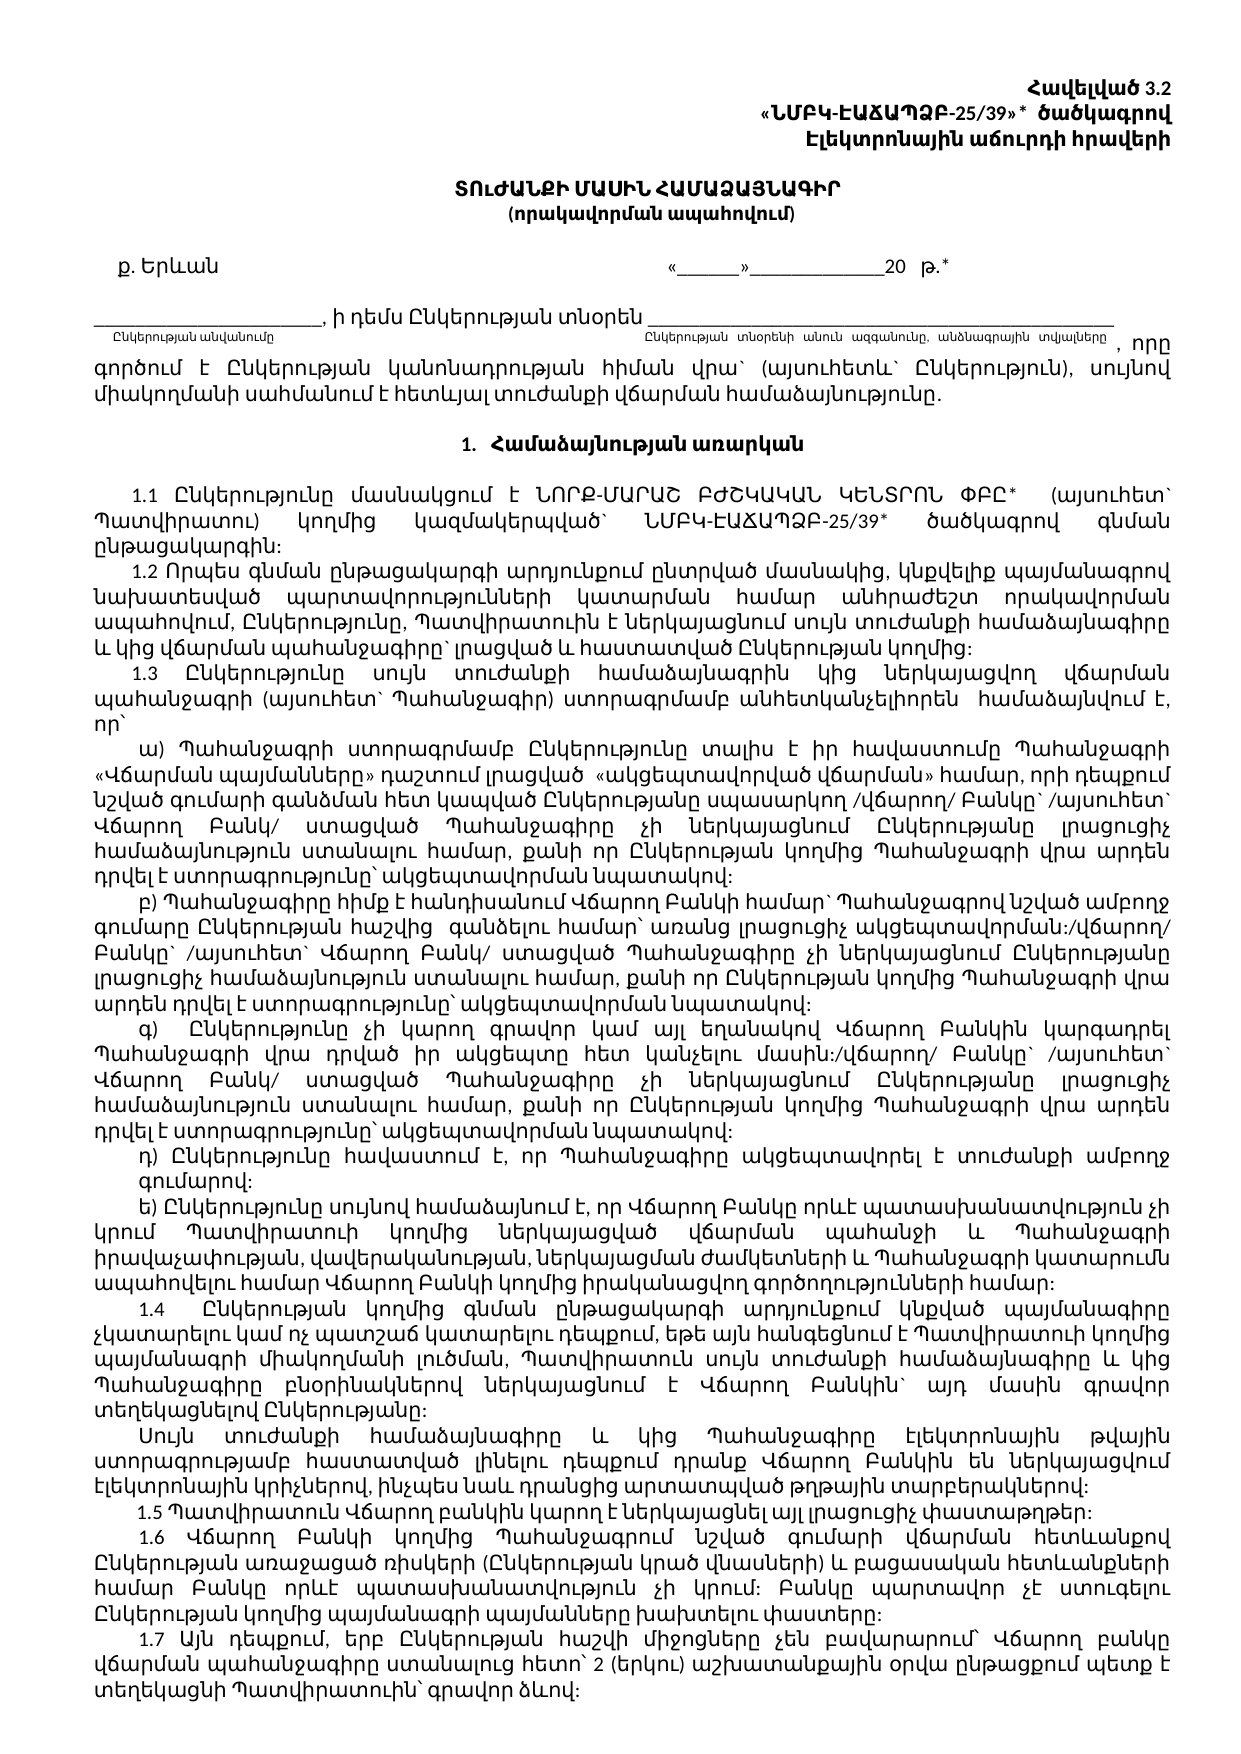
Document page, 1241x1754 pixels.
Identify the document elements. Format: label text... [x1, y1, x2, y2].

text բ) Պահանջագիրը հիմք է հանդիսանում Վճարող Բանկի համար` Պահանջագրով նշված ամբողջ գումարը Ընկերության հաշվից գանձելու համար՝ առանց լրացուցիչ ակցեպտավորման:/վճարող/ Բանկը` /այսուհետ` Վճարող Բանկ/ ստացված Պահանջագիրը չի ներկայացնում Ընկերությանը լրացուցիչ համաձայնություն ստանալու համար, քանի որ Ընկերության կողմից Պահանջագրի վրա արդեն դրվել է ստորագրությունը՝ ակցեպտավորման նպատակով: [94, 889, 1171, 1016]
text ______________________, ի դեմս Ընկերության տնօրեն _____________________________________________ [94, 304, 1171, 330]
text Ընկերության անվանումը Ընկերության տնօրենի անուն ազգանունը, անձնագրային տվյալները , որը գործում է Ընկերության կանոնադրության հիման վրա` (այսուհետև` Ընկերություն), սույնով միակողմանի սահմանում է հետևյալ տուժանքի վճարման համաձայնությունը. [94, 330, 1171, 406]
text գ) Ընկերությունը չի կարող գրավոր կամ այլ եղանակով Վճարող Բանկին կարգադրել Պահանջագրի վրա դրված իր ակցեպտը հետ կանչելու մասին:/վճարող/ Բանկը` /այսուհետ` Վճարող Բանկ/ ստացված Պահանջագիրը չի ներկայացնում Ընկերությանը լրացուցիչ համաձայնություն ստանալու համար, քանի որ Ընկերության կողմից Պահանջագրի վրա արդեն դրվել է ստորագրությունը՝ ակցեպտավորման նպատակով: [94, 1016, 1171, 1143]
text 1.1 Ընկերությունը մասնակցում է ՆՈՐՔ-ՄԱՐԱՇ ԲԺՇԿԱԿԱՆ ԿԵՆՏՐՈՆ ՓԲԸ* (այսուհետ` Պատվիրատու) կողմից կազմակերպված` ՆՄԲԿ-ԷԱՃԱՊՁԲ-25/39* ծածկագրով գնման ընթացակարգին: [94, 482, 1171, 559]
text 1.4 Ընկերության կողմից գնման ընթացակարգի արդյունքում կնքված պայմանագիրը չկատարելու կամ ոչ պատշաճ կատարելու դեպքում, եթե այն հանգեցնում է Պատվիրատուի կողմից պայմանագրի միակողմանի լուծման, Պատվիրատուն սույն տուժանքի համաձայնագիրը և կից Պահանջագիրը բնօրինակներով ներկայացնում է Վճարող Բանկին` այդ մասին գրավոր տեղեկացնելով Ընկերությանը: [94, 1296, 1171, 1423]
text 1.6 Վճարող Բանկի կողմից Պահանջագրում նշված գումարի վճարման հետևանքով Ընկերության առաջացած ռիսկերի (Ընկերության կրած վնասների) և բացասական հետևանքների համար Բանկը որևէ պատասխանատվություն չի կրում: Բանկը պարտավոր չէ ստուգելու Ընկերության կողմից պայմանագրի պայմանները խախտելու փաստերը: [94, 1524, 1171, 1626]
text (որակավորման ապահովում) [94, 202, 1171, 225]
text «ՆՄԲԿ-ԷԱՃԱՊՁԲ-25/39»* ծածկագրով [94, 100, 1171, 126]
text ք. Երևան «______»_____________20 թ.* [94, 254, 1171, 279]
text ա) Պահանջագրի ստորագրմամբ Ընկերությունը տալիս է իր հավաստումը Պահանջագրի «Վճարման պայմանները» դաշտում լրացված «ակցեպտավորված վճարման» համար, որի դեպքում նշված գումարի գանձման հետ կապված Ընկերությանը սպասարկող /վճարող/ Բանկը` /այսուհետ` Վճարող Բանկ/ ստացված Պահանջագիրը չի ներկայացնում Ընկերությանը լրացուցիչ համաձայնություն ստանալու համար, քանի որ Ընկերության կողմից Պահանջագրի վրա արդեն դրվել է ստորագրությունը՝ ակցեպտավորման նպատակով: [94, 737, 1171, 889]
text 1.2 Որպես գնման ընթացակարգի արդյունքում ընտրված մասնակից, կնքվելիք պայմանագրով նախատեսված պարտավորությունների կատարման համար անհրաժեշտ որակավորման ապահովում, Ընկերությունը, Պատվիրատուին է ներկայացնում սույն տուժանքի համաձայնագիրը և կից վճարման պահանջագիրը` լրացված և հաստատված Ընկերության կողմից: [94, 559, 1171, 660]
text Հավելված 3.2 [94, 75, 1171, 100]
text 1.5 Պատվիրատուն Վճարող բանկին կարող է ներկայացնել այլ լրացուցիչ փաստաթղթեր: [94, 1499, 1171, 1524]
text 1. Համաձայնության առարկան [94, 432, 1171, 457]
text 1.7 Այն դեպքում, երբ Ընկերության հաշվի միջոցները չեն բավարարում՝ Վճարող բանկը վճարման պահանջագիրը ստանալուց հետո՝ 2 (երկու) աշխատանքային օրվա ընթացքում պետք է տեղեկացնի Պատվիրատուին՝ գրավոր ձևով: [94, 1626, 1171, 1702]
text ՏՈւԺԱՆՔԻ ՄԱՍԻՆ ՀԱՄԱՁԱՅՆԱԳԻՐ [94, 177, 1171, 202]
text 1.3 Ընկերությունը սույն տուժանքի համաձայնագրին կից ներկայացվող վճարման պահանջագրի (այսուհետ` Պահանջագիր) ստորագրմամբ անհետկանչելիորեն համաձայնվում է, որ՝ [94, 660, 1171, 737]
text Էլեկտրոնային աճուրդի հրավերի [94, 126, 1171, 151]
text դ) Ընկերությունը հավաստում է, որ Պահանջագիրը ակցեպտավորել է տուժանքի ամբողջ գումարով: [138, 1143, 1171, 1194]
text ե) Ընկերությունը սույնով համաձայնում է, որ Վճարող Բանկը որևէ պատասխանատվություն չի կրում Պատվիրատուի կողմից ներկայացված վճարման պահանջի և Պահանջագրի իրավաչափության, վավերականության, ներկայացման ժամկետների և Պահանջագրի կատարումն ապահովելու համար Վճարող Բանկի կողմից իրականացվող գործողությունների համար: [94, 1194, 1171, 1296]
text Սույն տուժանքի համաձայնագիրը և կից Պահանջագիրը էլեկտրոնային թվային ստորագրությամբ հաստատված լինելու դեպքում դրանք Վճարող Բանկին են ներկայացվում էլեկտրոնային կրիչներով, ինչպես նաև դրանցից արտատպված թղթային տարբերակներով: [94, 1423, 1171, 1499]
